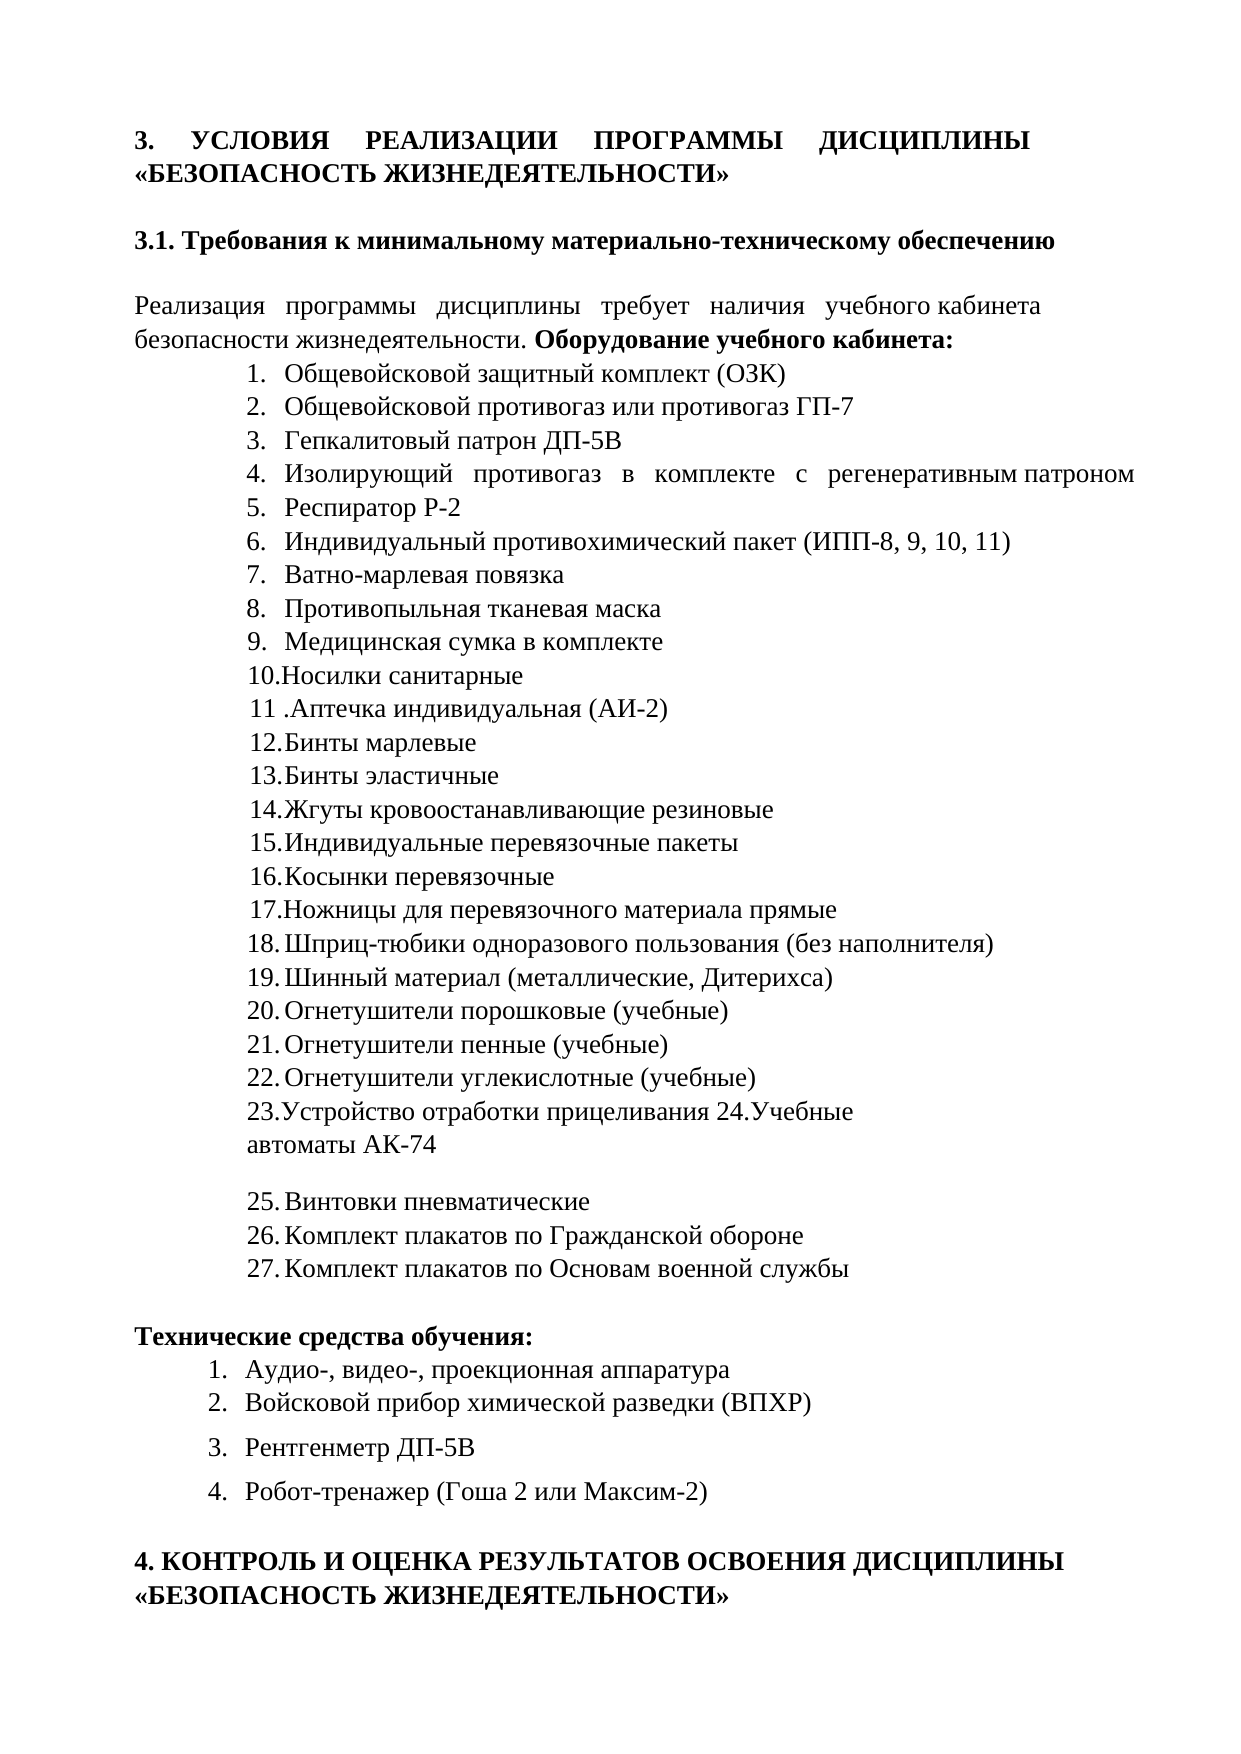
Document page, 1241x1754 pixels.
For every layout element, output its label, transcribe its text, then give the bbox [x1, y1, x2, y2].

text Технические средства обучения: [134, 1319, 1165, 1352]
list Ватно-марлевая повязка [246, 557, 1165, 590]
list Бинты марлевые [249, 724, 1165, 758]
list Комплект плакатов по Гражданской обороне [247, 1218, 1165, 1251]
list Индивидуальные перевязочные пакеты [249, 825, 1165, 858]
text 9. Медицинская сумка в комплекте 10.Носилки санитарные [247, 624, 787, 691]
text 3. УСЛОВИЯ РЕАЛИЗАЦИИ ПРОГРАММЫ ДИСЦИПЛИНЫ «БЕЗОПАСНОСТЬ ЖИЗНЕДЕЯТЕЛЬНОСТИ» [134, 122, 1031, 189]
list Респиратор Р-2 [246, 489, 1165, 523]
list Войсковой прибор химической разведки (ВПХР) [208, 1385, 1165, 1418]
list Винтовки пневматические [247, 1184, 1165, 1218]
text 17.Ножницы для перевязочного материала прямые [249, 892, 1165, 926]
list Индивидуальный противохимический пакет (ИПП-8, 9, 10, 11) [246, 523, 1165, 557]
list Огнетушители пенные (учебные) [247, 1026, 1165, 1060]
list Противопыльная тканевая маска [246, 590, 1165, 624]
list Гепкалитовый патрон ДП-5В [246, 422, 1165, 456]
list Огнетушители порошковые (учебные) [247, 993, 1165, 1026]
list Огнетушители углекислотные (учебные) 23.Устройство отработки прицеливания 24.Учебные автоматы АК-74 [247, 1060, 895, 1160]
text Реализация программы дисциплины требует наличия учебного кабинета безопасности жизнедеятельности. Оборудование учебного кабинета: [134, 287, 1165, 355]
list Общевойсковой противогаз или противогаз ГП-7 [246, 389, 1165, 422]
text 3.1. Требования к минимальному материально-техническому обеспечению [134, 222, 1165, 256]
list Шприц-тюбики одноразового пользования (без наполнителя) [247, 926, 1165, 959]
list Бинты эластичные [249, 758, 1165, 791]
list Рентгенметр ДП-5В [208, 1431, 1165, 1462]
list Косынки перевязочные [249, 858, 1165, 892]
list Жгуты кровоостанавливающие резиновые [249, 791, 1165, 825]
list Комплект плакатов по Основам военной службы [247, 1251, 1165, 1285]
list Шинный материал (металлические, Дитерихса) [247, 959, 1165, 993]
list Робот-тренажер (Гоша 2 или Максим-2) [208, 1475, 1165, 1507]
list Общевойсковой защитный комплект (ОЗК) [246, 355, 1165, 389]
text 4. КОНТРОЛЬ И ОЦЕНКА РЕЗУЛЬТАТОВ ОСВОЕНИЯ ДИСЦИПЛИНЫ «БЕЗОПАСНОСТЬ ЖИЗНЕДЕЯТЕЛЬНОСТИ» [134, 1544, 1165, 1611]
text 11 .Аптечка индивидуальная (АИ-2) [249, 691, 1165, 724]
list Аудио-, видео-, проекционная аппаратура [208, 1352, 1165, 1385]
list Изолирующий противогаз в комплекте с регенеративным патроном [246, 456, 1165, 489]
